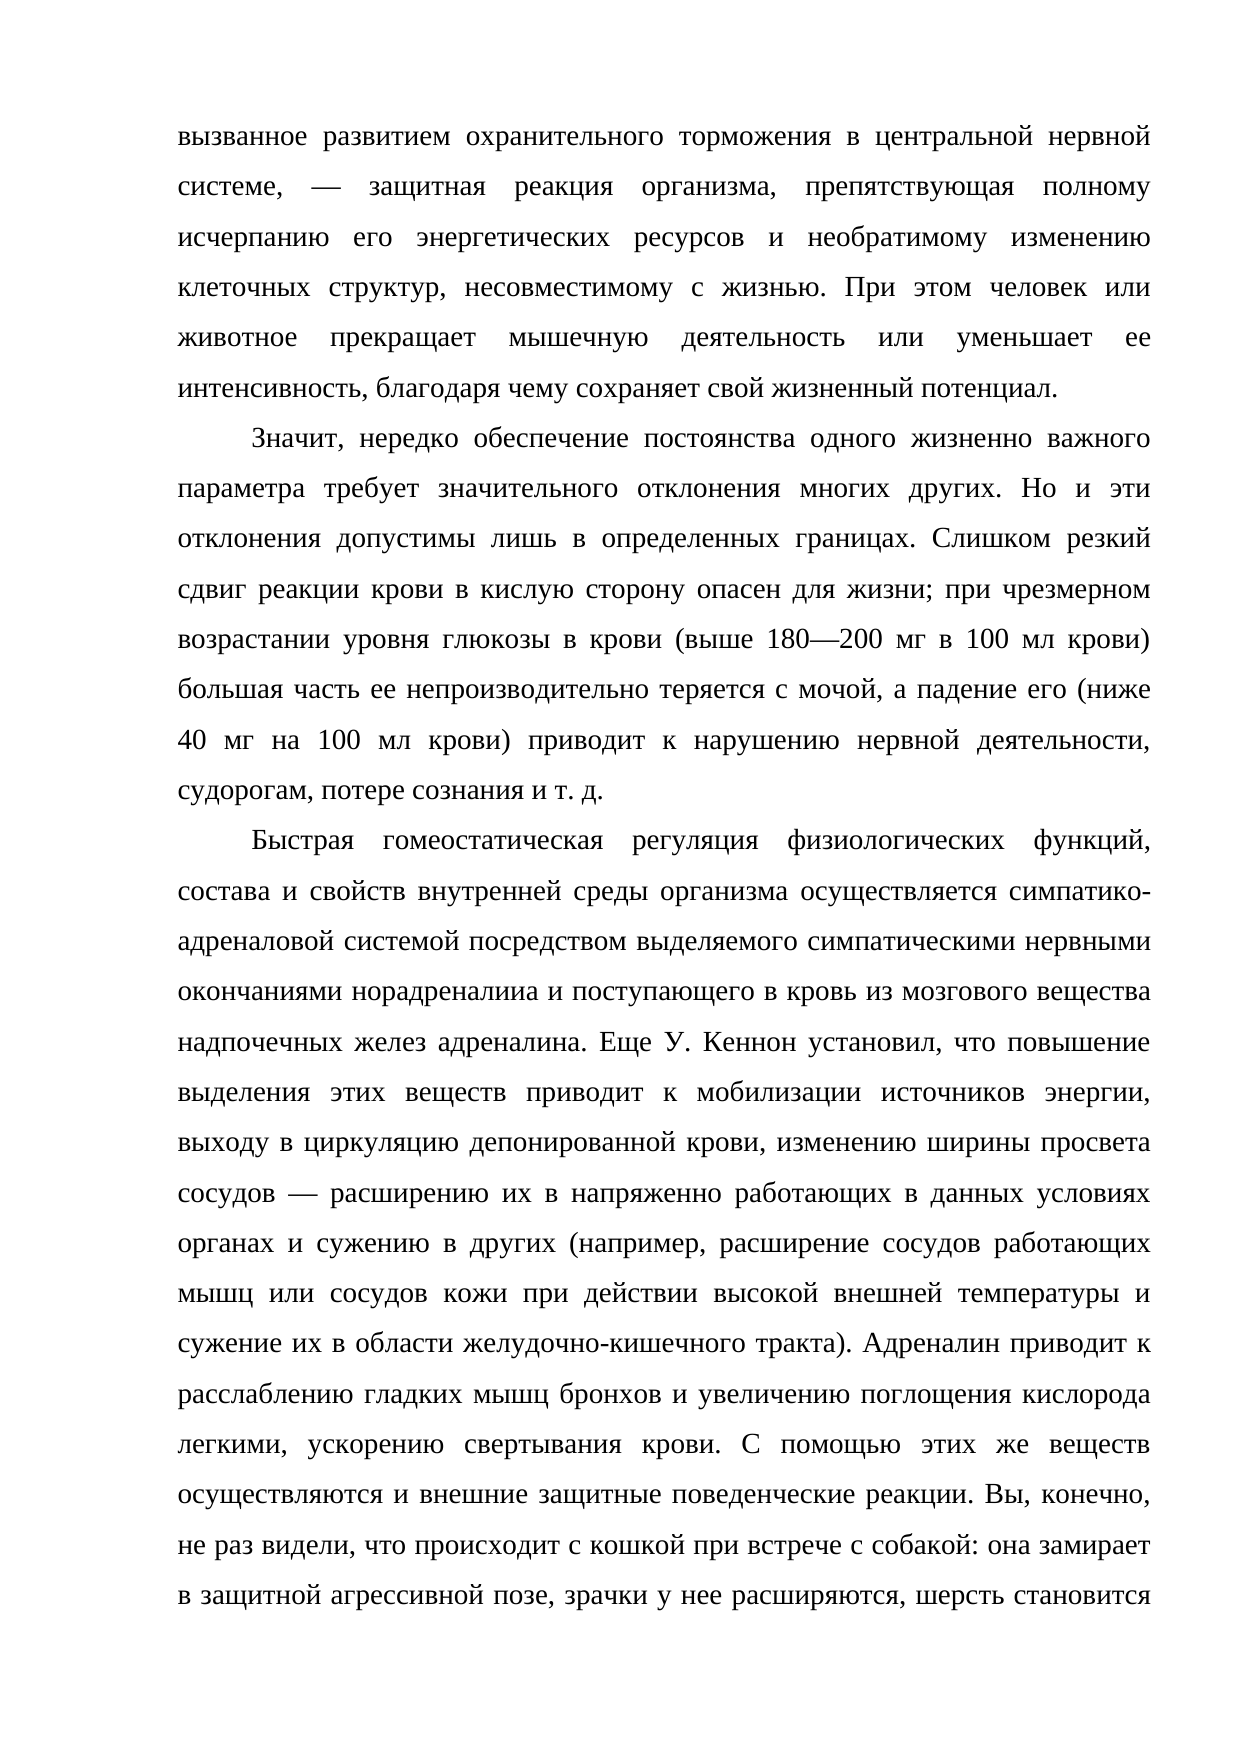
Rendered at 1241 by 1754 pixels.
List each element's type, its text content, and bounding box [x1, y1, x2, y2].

text Значит, нередко обеспечение постоянства одного жизненно важного параметра требует значительного отклонения многих других. Но и эти отклонения допустимы лишь в определенных границах. Слишком резкий сдвиг реакции крови в кислую сторону опасен для жизни; при чрезмерном возрастании уровня глюкозы в крови (выше 180—200 мг в 100 мл крови) большая часть ее непроизводительно теряется с мочой, а падение его (ниже 40 мг на 100 мл крови) приводит к нарушению нервной деятельности, судорогам, потере сознания и т. д. [177, 420, 1152, 806]
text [177, 118, 1152, 403]
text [177, 822, 1152, 1611]
